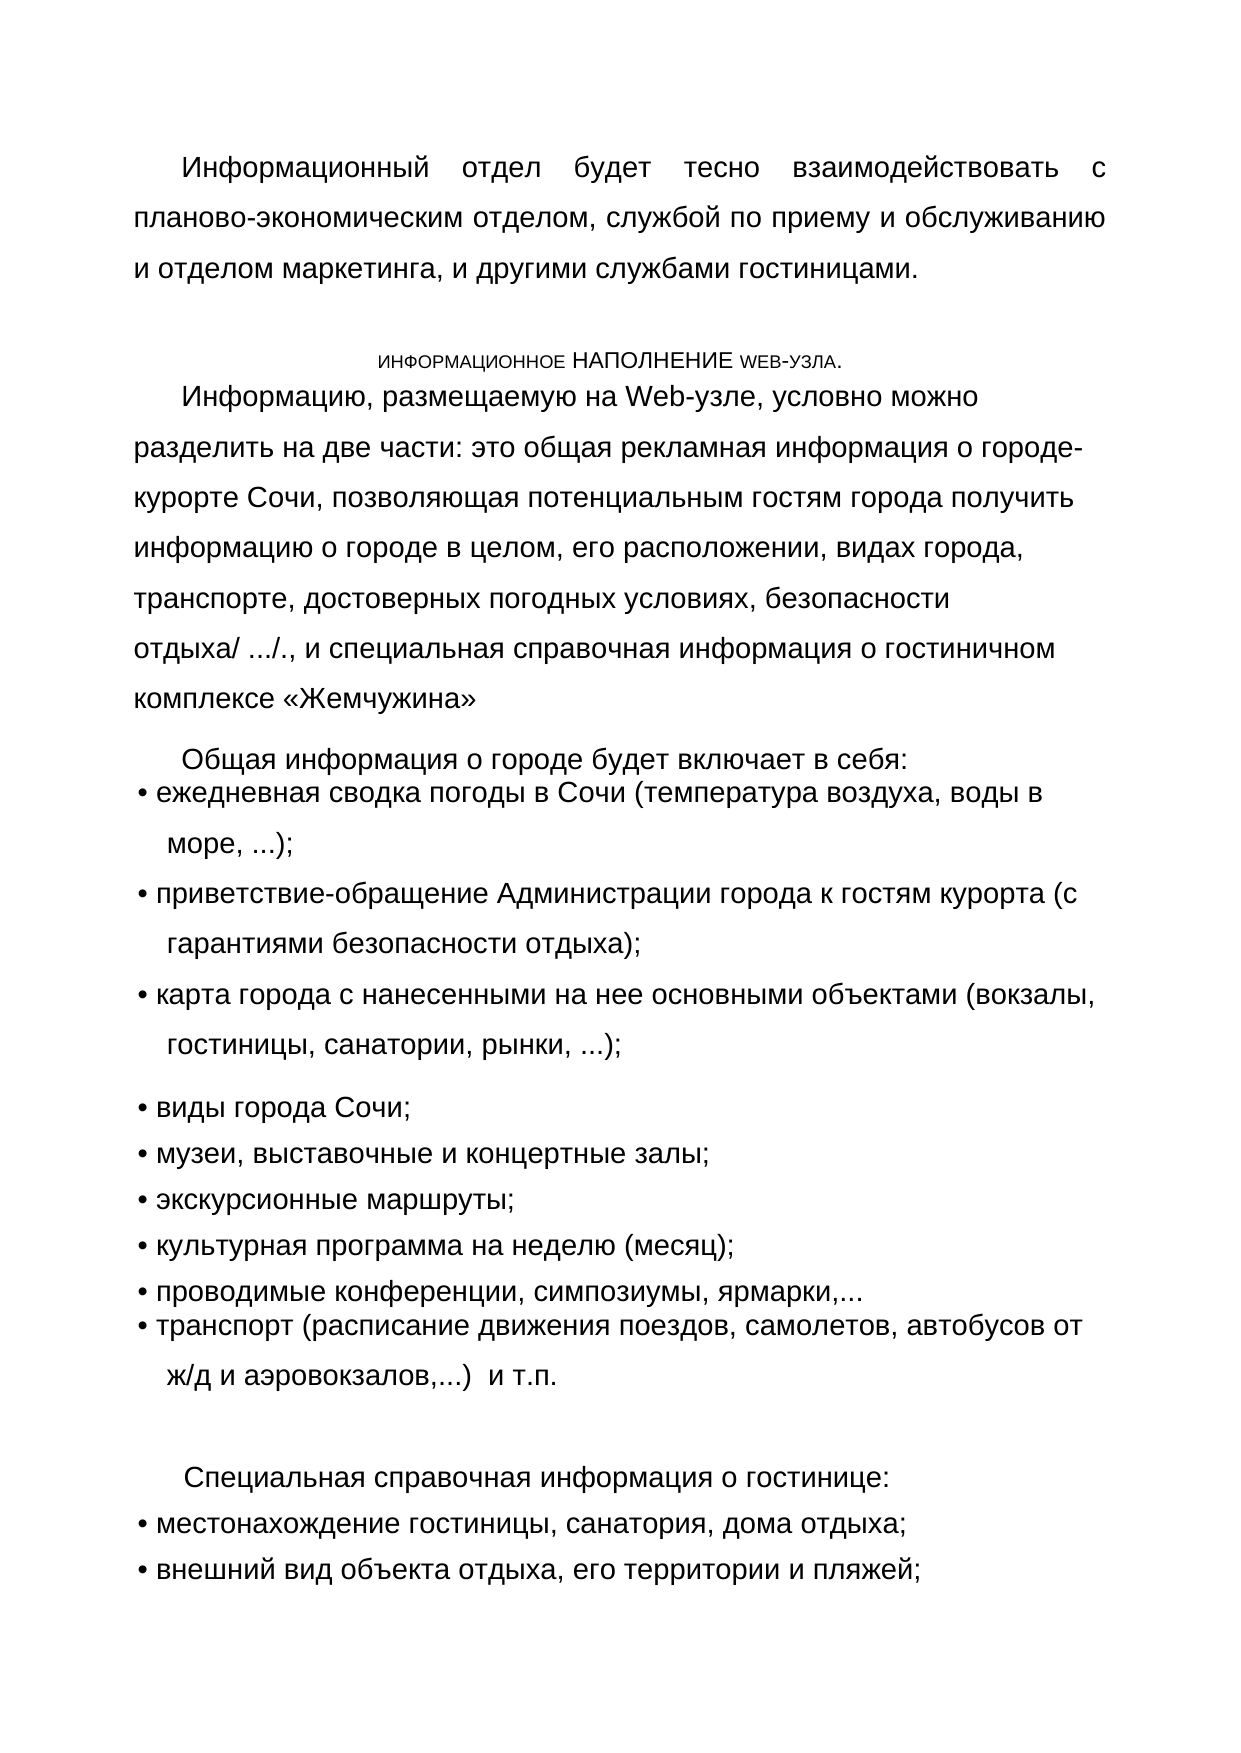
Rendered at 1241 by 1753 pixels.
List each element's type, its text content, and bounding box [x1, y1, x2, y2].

text • транспорт (расписание движения поездов, самолетов, автобусов от ж/д и аэровокзалов,...) и т.п. [137, 1308, 1107, 1391]
text • проводимые конференции, симпозиумы, ярмарки,... [137, 1274, 1107, 1308]
text информационное НАПОЛНЕНИЕ web-узла. [133, 347, 1086, 373]
text • приветствие-обращение Администрации города к гостям курорта (с гарантиями безопасности отдыха); [137, 876, 1107, 960]
text Информационный отдел будет тесно взаимодействовать с планово-экономическим отделом, службой по приему и обслуживанию и отделом маркетинга, и другими службами гостиницами. [133, 150, 1107, 284]
text • местонахождение гостиницы, санатория, дома отдыха; [137, 1506, 1107, 1540]
text Общая информация о городе будет включает в себя: [133, 742, 1107, 776]
text Специальная справочная информация о гостинице: [183, 1460, 1107, 1494]
text • ежедневная сводка погоды в Сочи (температура воздуха, воды в море, ...); [137, 776, 1107, 859]
text • виды города Сочи; [137, 1090, 1107, 1123]
text • экскурсионные маршруты; [137, 1182, 1107, 1216]
text • музеи, выставочные и концертные залы; [137, 1136, 1107, 1169]
text • внешний вид объекта отдыха, его территории и пляжей; [137, 1552, 1107, 1586]
text • культурная программа на неделю (месяц); [137, 1228, 1107, 1262]
text • карта города с нанесенными на нее основными объектами (вокзалы, гостиницы, санатории, рынки, ...); [137, 977, 1107, 1061]
text Информацию, размещаемую на Web-узле, условно можно разделить на две части: это общая рекламная информация о городе-курорте Сочи, позволяющая потенциальным гостям города получить информацию о городе в целом, его расположении, видах города, транспорте, достоверных погодных условиях, безопасности отдыха/ .../., и специальная справочная информация о гостиничном комплексе «Жемчужина» [133, 379, 1107, 715]
